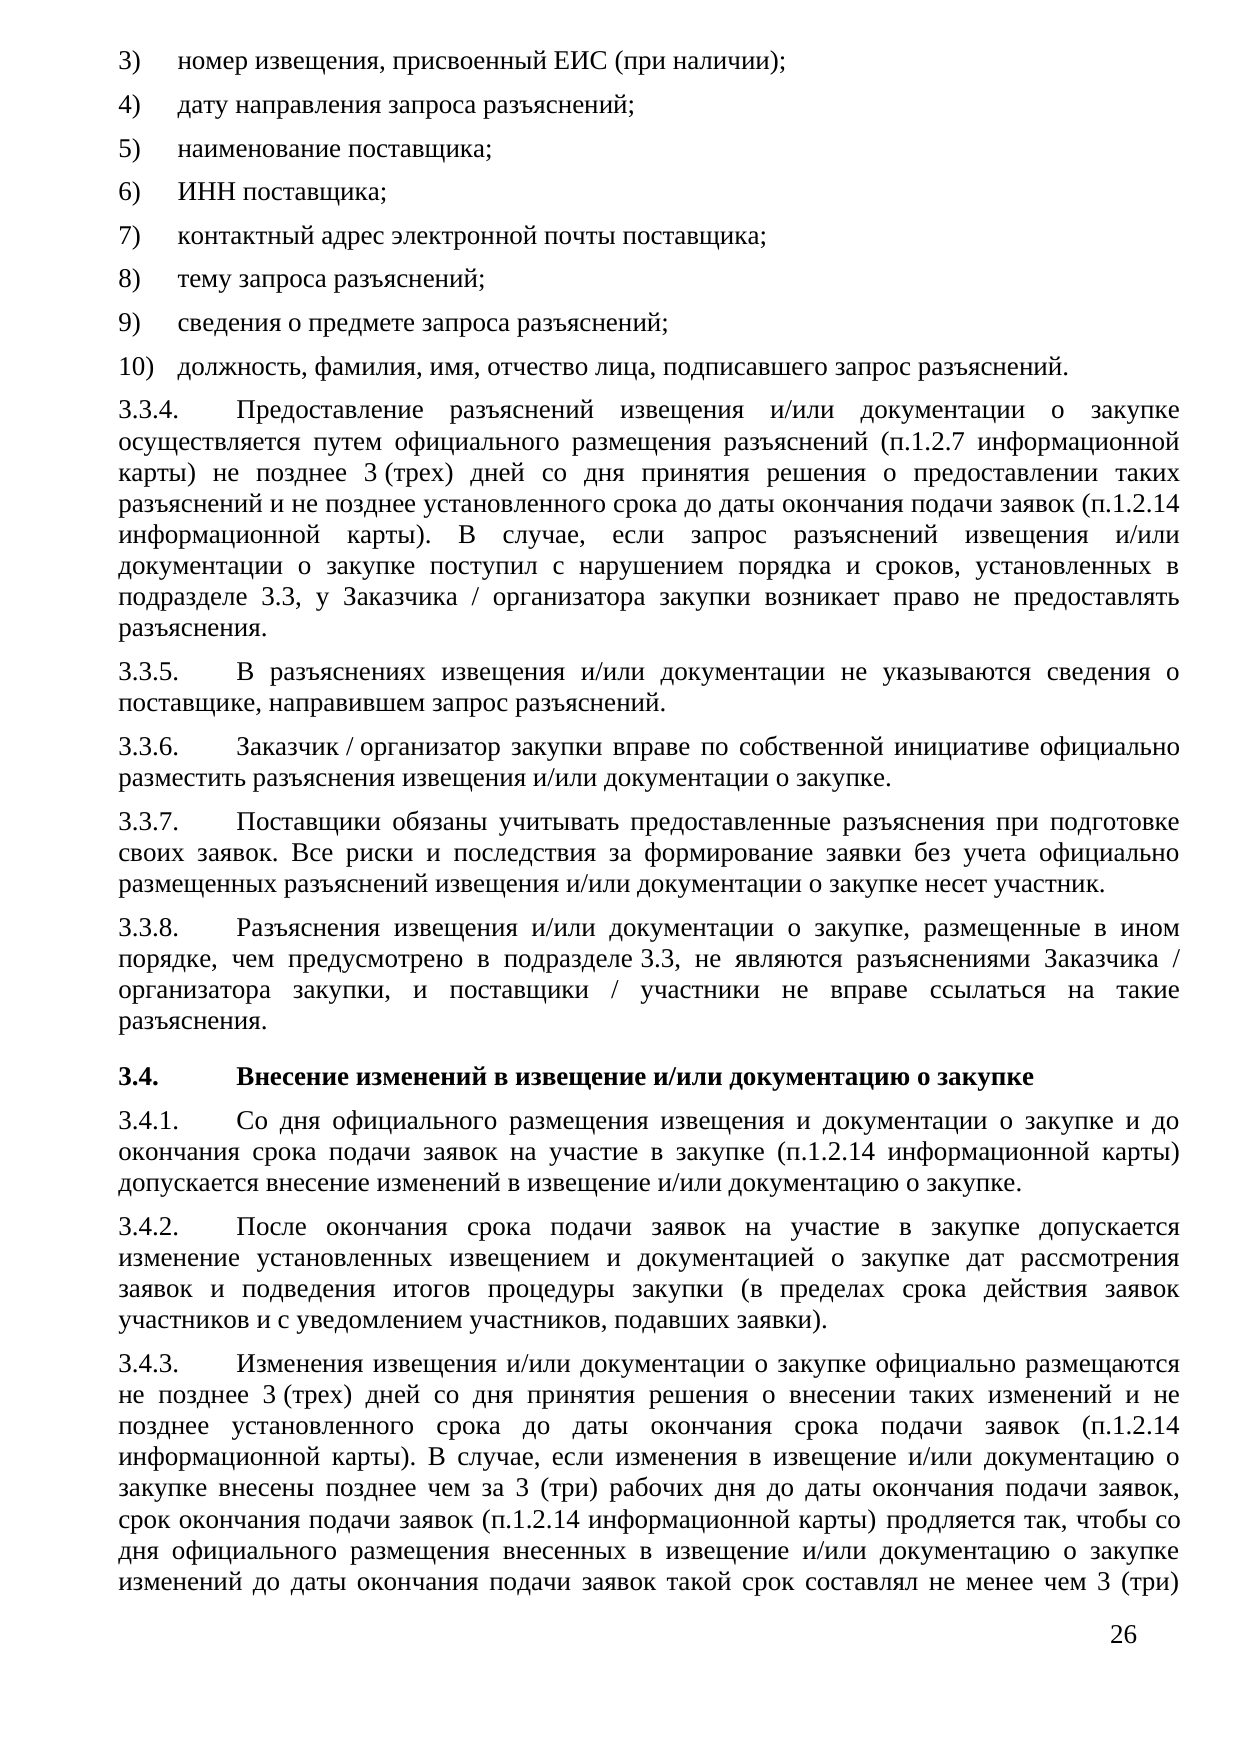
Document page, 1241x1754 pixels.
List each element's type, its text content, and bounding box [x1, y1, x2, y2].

text После окончания срока подачи заявок на участие в закупке допускается изменение установленных извещением и документацией о закупке дат рассмотрения заявок и подведения итогов процедуры закупки (в пределах срока действия заявок участников и с уведомлением участников, подавших заявки). [118, 1210, 1181, 1334]
text должность, фамилия, имя, отчество лица, подписавшего запрос разъяснений. [118, 350, 1181, 381]
text сведения о предмете запроса разъяснений; [118, 306, 1181, 337]
text Со дня официального размещения извещения и документации о закупке и до окончания срока подачи заявок на участие в закупке (п.1.2.14 информационной карты) допускается внесение изменений в извещение и/или документацию о закупке. [118, 1104, 1181, 1197]
text В разъяснениях извещения и/или документации не указываются сведения о поставщике, направившем запрос разъяснений. [118, 655, 1181, 717]
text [118, 1347, 1181, 1596]
text наименование поставщика; [118, 132, 1181, 163]
text Разъяснения извещения и/или документации о закупке, размещенные в ином порядке, чем предусмотрено в подразделе 3.3, не являются разъяснениями Заказчика / организатора закупки, и поставщики / участники не вправе ссылаться на такие разъяснения. [118, 911, 1181, 1035]
text Поставщики обязаны учитывать предоставленные разъяснения при подготовке своих заявок. Все риски и последствия за формирование заявки без учета официально размещенных разъяснений извещения и/или документации о закупке несет участник. [118, 805, 1181, 898]
text Заказчик / организатор закупки вправе по собственной инициативе официально разместить разъяснения извещения и/или документации о закупке. [118, 730, 1181, 792]
text Внесение изменений в извещение и/или документацию о закупке [118, 1060, 1181, 1091]
text Предоставление разъяснений извещения и/или документации о закупке осуществляется путем официального размещения разъяснений (п.1.2.7 информационной карты) не позднее 3 (трех) дней со дня принятия решения о предоставлении таких разъяснений и не позднее установленного срока до даты окончания подачи заявок (п.1.2.14 информационной карты). В случае, если запрос разъяснений извещения и/или документации о закупке поступил с нарушением порядка и сроков, установленных в подразделе 3.3, у Заказчика / организатора закупки возникает право не предоставлять разъяснения. [118, 393, 1181, 643]
text дату направления запроса разъяснений; [118, 88, 1181, 119]
text номер извещения, присвоенный ЕИС (при наличии); [118, 44, 1181, 76]
text ИНН поставщика; [118, 175, 1181, 206]
text контактный адрес электронной почты поставщика; [118, 219, 1181, 250]
text тему запроса разъяснений; [118, 263, 1181, 294]
